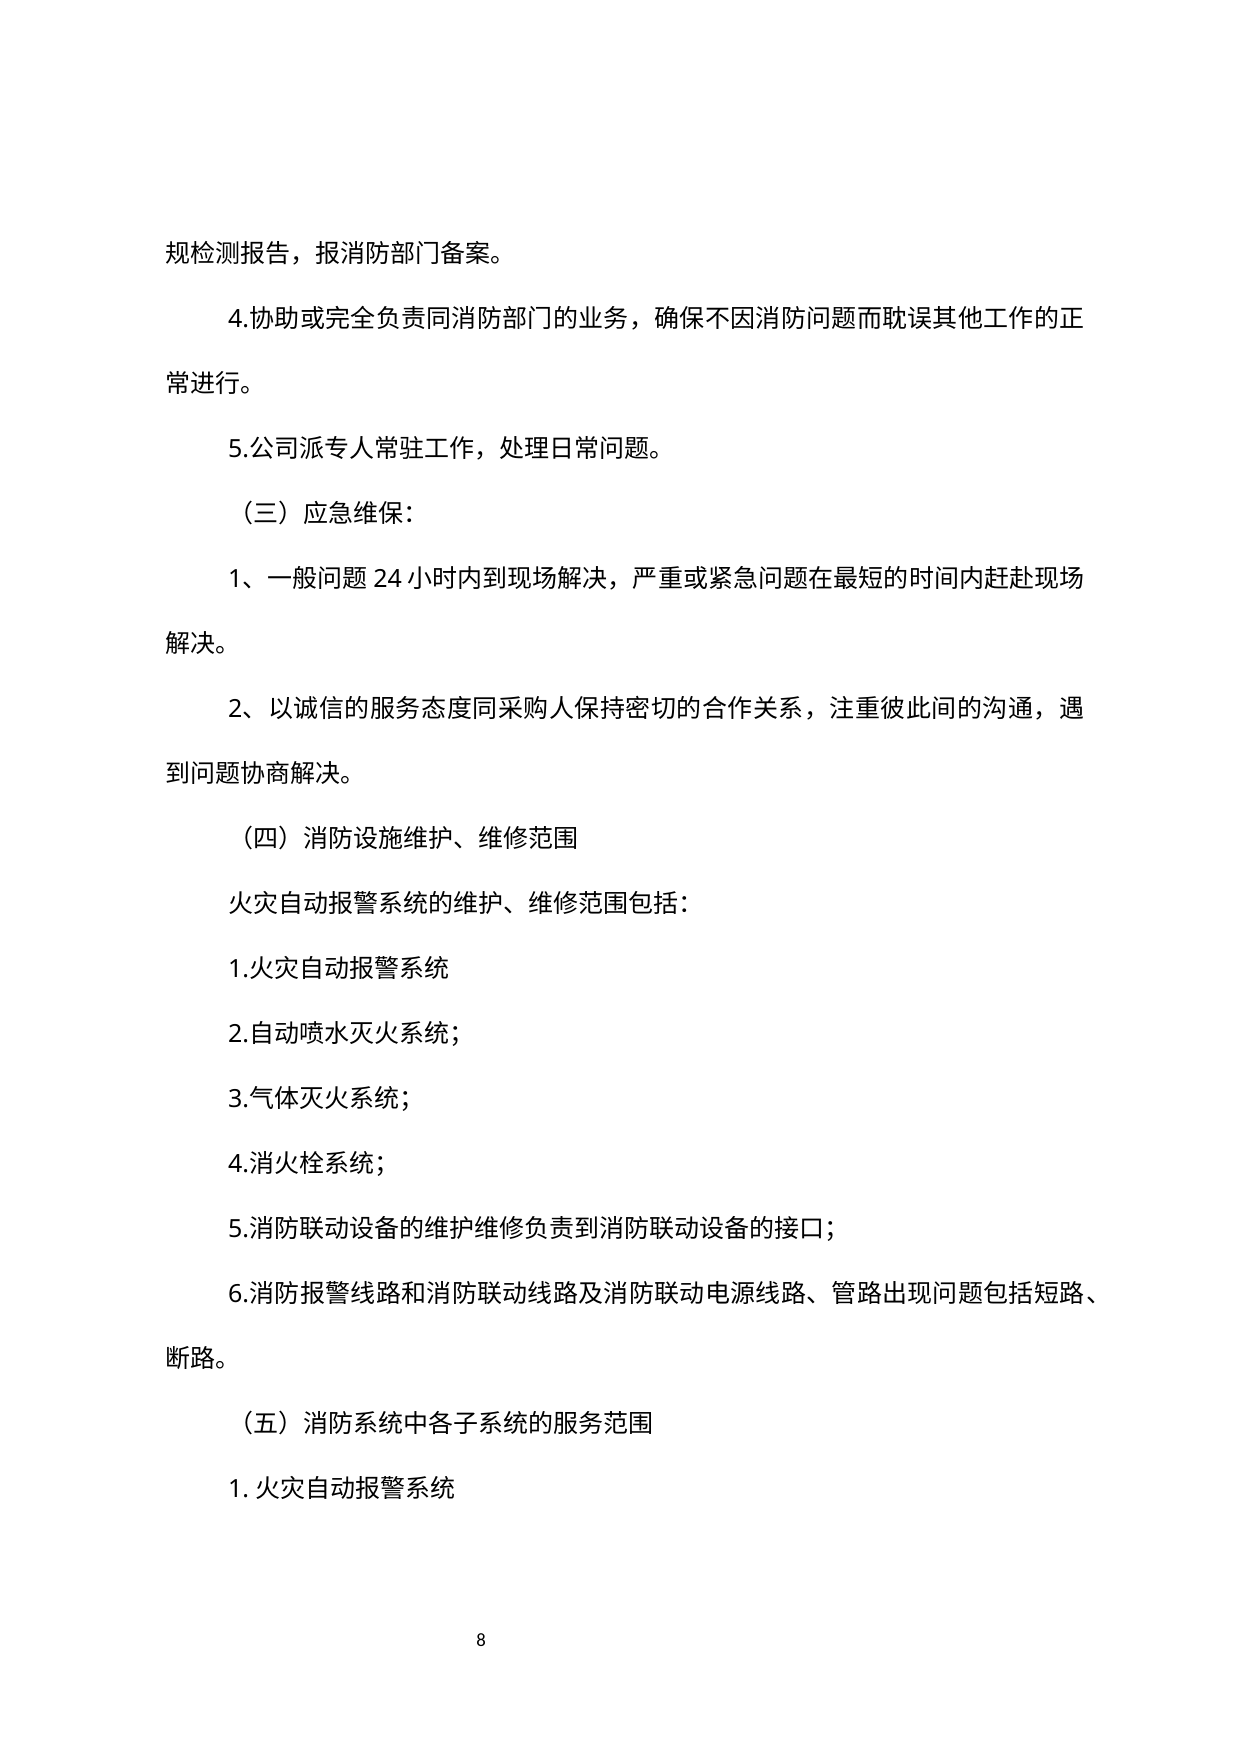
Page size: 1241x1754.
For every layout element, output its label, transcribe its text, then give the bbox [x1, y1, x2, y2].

text （四）消防设施维护、维修范围 [165, 804, 1087, 869]
text （三）应急维保： [165, 479, 1087, 544]
text 6.消防报警线路和消防联动线路及消防联动电源线路、管路出现问题包括短路、断路。 [165, 1259, 1087, 1389]
text 2.自动喷水灭火系统； [165, 999, 1087, 1064]
text 1. 火灾自动报警系统 [165, 1454, 1087, 1519]
text 1、一般问题24小时内到现场解决，严重或紧急问题在最短的时间内赶赴现场解决。 [165, 544, 1087, 674]
text 3.气体灭火系统； [165, 1064, 1087, 1129]
text 4.消火栓系统； [165, 1129, 1087, 1194]
text （五）消防系统中各子系统的服务范围 [165, 1389, 1087, 1454]
text 2、以诚信的服务态度同采购人保持密切的合作关系，注重彼此间的沟通，遇到问题协商解决。 [165, 674, 1087, 804]
text 5.消防联动设备的维护维修负责到消防联动设备的接口； [165, 1194, 1087, 1259]
text 1.火灾自动报警系统 [165, 934, 1087, 999]
text 4.协助或完全负责同消防部门的业务，确保不因消防问题而耽误其他工作的正常进行。 [165, 284, 1087, 414]
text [165, 219, 1087, 284]
text 火灾自动报警系统的维护、维修范围包括： [165, 869, 1087, 934]
text 5.公司派专人常驻工作，处理日常问题。 [165, 414, 1087, 479]
